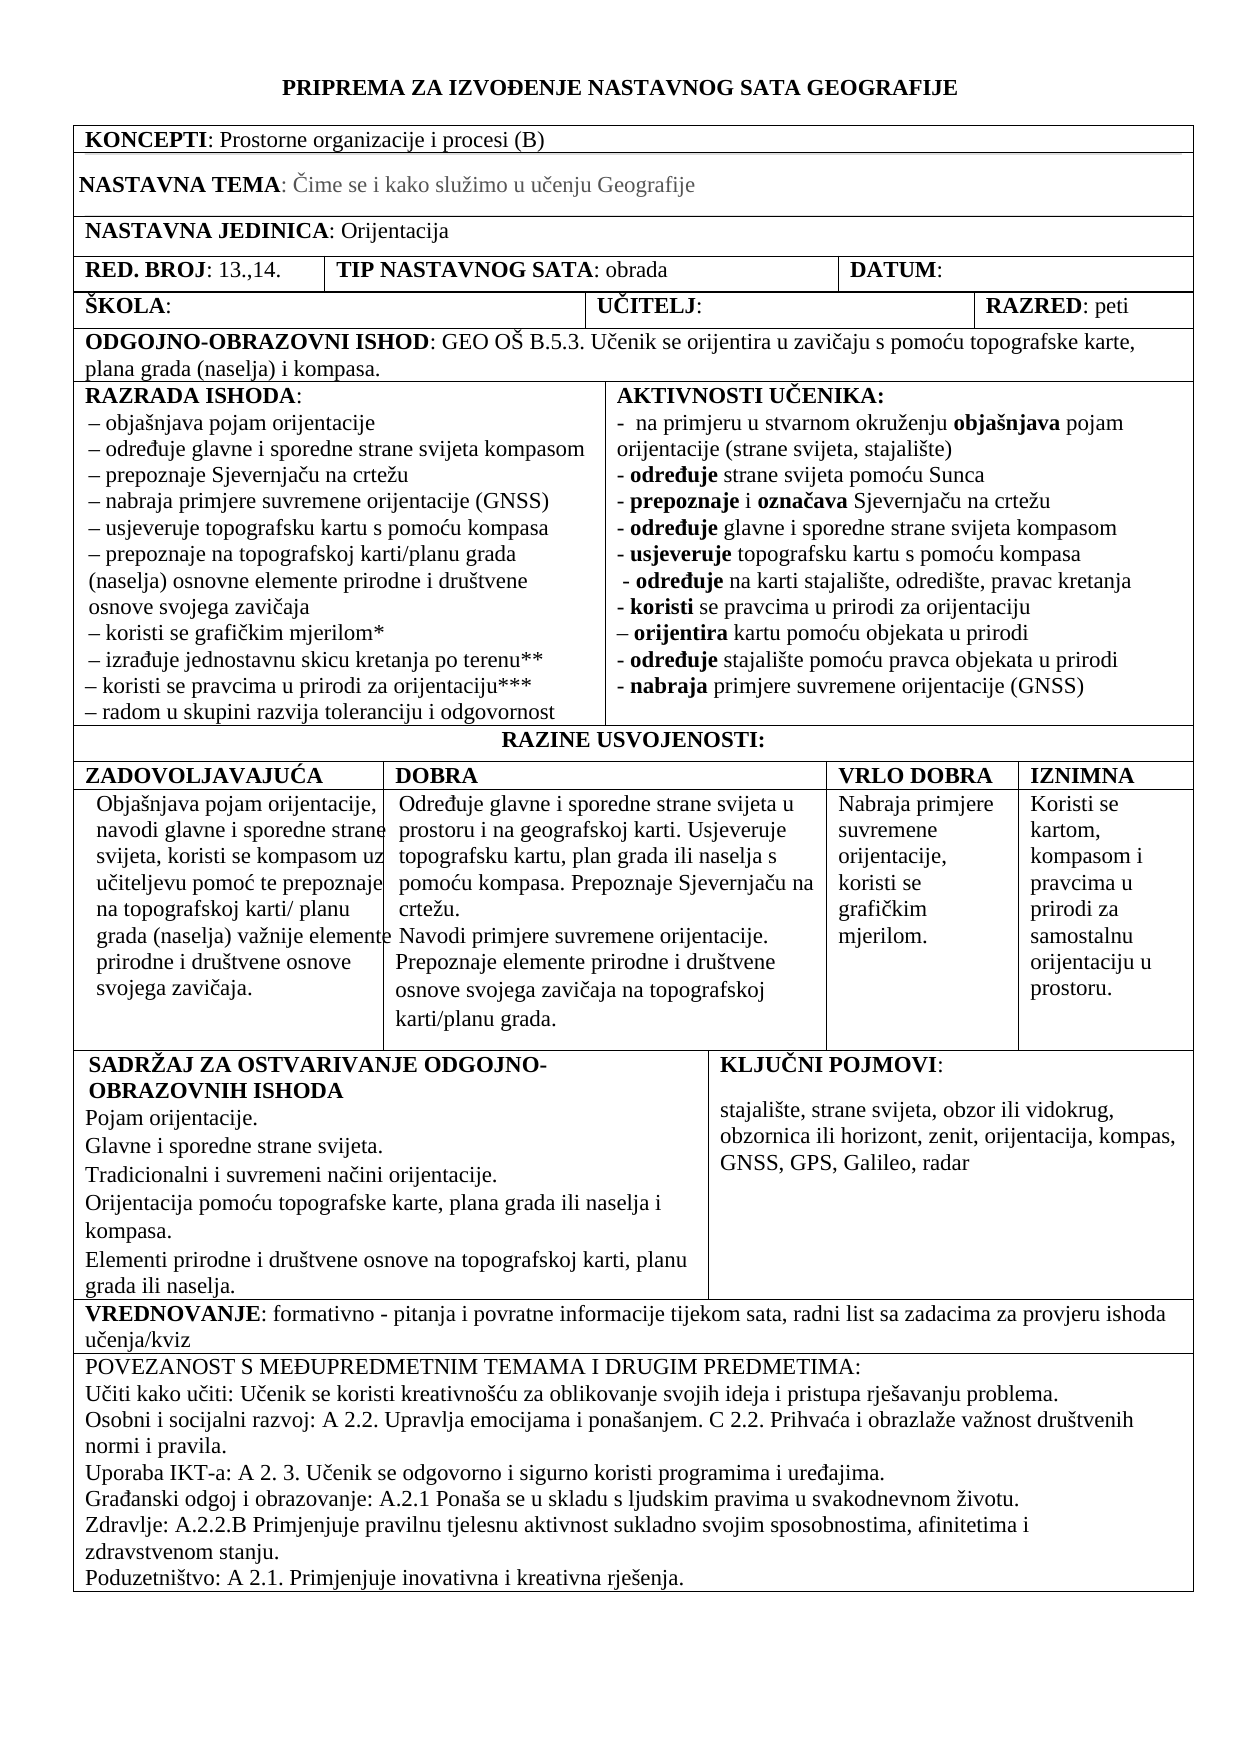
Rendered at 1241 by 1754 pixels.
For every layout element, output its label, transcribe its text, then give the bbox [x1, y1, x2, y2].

table_cell DATUM: [839, 257, 1193, 291]
table_header KONCEPTI: Prostorne organizacije i procesi (B) [74, 126, 1193, 152]
table_cell ZADOVOLJAVAJUĆA [74, 762, 383, 789]
table_cell [74, 790, 383, 1050]
table_cell Nabraja primjere suvremene orijentacije, koristi se grafičkim mjerilom. [827, 790, 1018, 1050]
table_cell IZNIMNA [1019, 762, 1193, 789]
table_cell Koristi se kartom, kompasom i pravcima u prirodi za samostalnu orijentaciju u prostoru. [1019, 790, 1193, 1050]
table_cell ODGOJNO-OBRAZOVNI ISHOD: GEO OŠ B.5.3. Učenik se orijentira u zavičaju s pomoću topografske karte, plana grada (naselja) i kompasa. [74, 329, 1193, 381]
table_cell RAZINE USVOJENOSTI: [74, 726, 1193, 761]
table_cell SADRŽAJ ZA OSTVARIVANJE ODGOJNO-OBRAZOVNIH ISHODA Pojam orijentacije. Glavne i sporedne strane svijeta. Tradicionalni i suvremeni načini orijentacije. Orijentacija pomoću topografske karte, plana grada ili naselja i kompasa. Elementi prirodne i društvene osnove na topografskoj karti, planu grada ili naselja. [74, 1051, 708, 1299]
text PRIPREMA ZA IZVOĐENJE NASTAVNOG SATA GEOGRAFIJE [148, 74, 1093, 100]
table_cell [74, 1354, 1193, 1591]
table_cell Određuje glavne i sporedne strane svijeta u prostoru i na geografskoj karti. Usjeveruje topografsku kartu, plan grada ili naselja s pomoću kompasa. Prepoznaje Sjevernjaču na crtežu. Navodi primjere suvremene orijentacije. Prepoznaje elemente prirodne i društvene osnove svojega zavičaja na topografskoj karti/planu grada. [384, 790, 826, 1050]
table_cell RAZRED: peti [975, 293, 1193, 327]
table_cell VRLO DOBRA [827, 762, 1018, 789]
table_cell TIP NASTAVNOG SATA: obrada [325, 257, 838, 291]
table_cell VREDNOVANJE: formativno - pitanja i povratne informacije tijekom sata, radni list sa zadacima za provjeru ishoda učenja/kviz [74, 1300, 1193, 1352]
table_cell RED. BROJ: 13.,14. [74, 257, 324, 291]
table_cell NASTAVNA JEDINICA: Orijentacija [74, 217, 1193, 256]
table_cell ŠKOLA: [74, 293, 585, 327]
table_cell KLJUČNI POJMOVI: stajalište, strane svijeta, obzor ili vidokrug, obzornica ili horizont, zenit, orijentacija, kompas, GNSS, GPS, Galileo, radar [709, 1051, 1193, 1299]
table_cell DOBRA [384, 762, 826, 789]
table_cell AKTIVNOSTI UČENIKA: - na primjeru u stvarnom okruženju objašnjava pojam orijentacije (strane svijeta, stajalište) - određuje strane svijeta pomoću Sunca - prepoznaje i označava Sjevernjaču na crtežu - određuje glavne i sporedne strane svijeta kompasom - usjeveruje topografsku kartu s pomoću kompasa - određuje na karti stajalište, odredište, pravac kretanja - koristi se pravcima u prirodi za orijentaciju – orijentira kartu pomoću objekata u prirodi - određuje stajalište pomoću pravca objekata u prirodi - nabraja primjere suvremene orijentacije (GNSS) [606, 382, 1193, 725]
table_cell UČITELJ: [586, 293, 974, 327]
table_cell RAZRADA ISHODA: – objašnjava pojam orijentacije – određuje glavne i sporedne strane svijeta kompasom – prepoznaje Sjevernjaču na crtežu – nabraja primjere suvremene orijentacije (GNSS) – usjeveruje topografsku kartu s pomoću kompasa – prepoznaje na topografskoj karti/planu grada (naselja) osnovne elemente prirodne i društvene osnove svojega zavičaja – koristi se grafičkim mjerilom* – izrađuje jednostavnu skicu kretanja po terenu** – koristi se pravcima u prirodi za orijentaciju*** – radom u skupini razvija toleranciju i odgovornost [74, 382, 605, 725]
